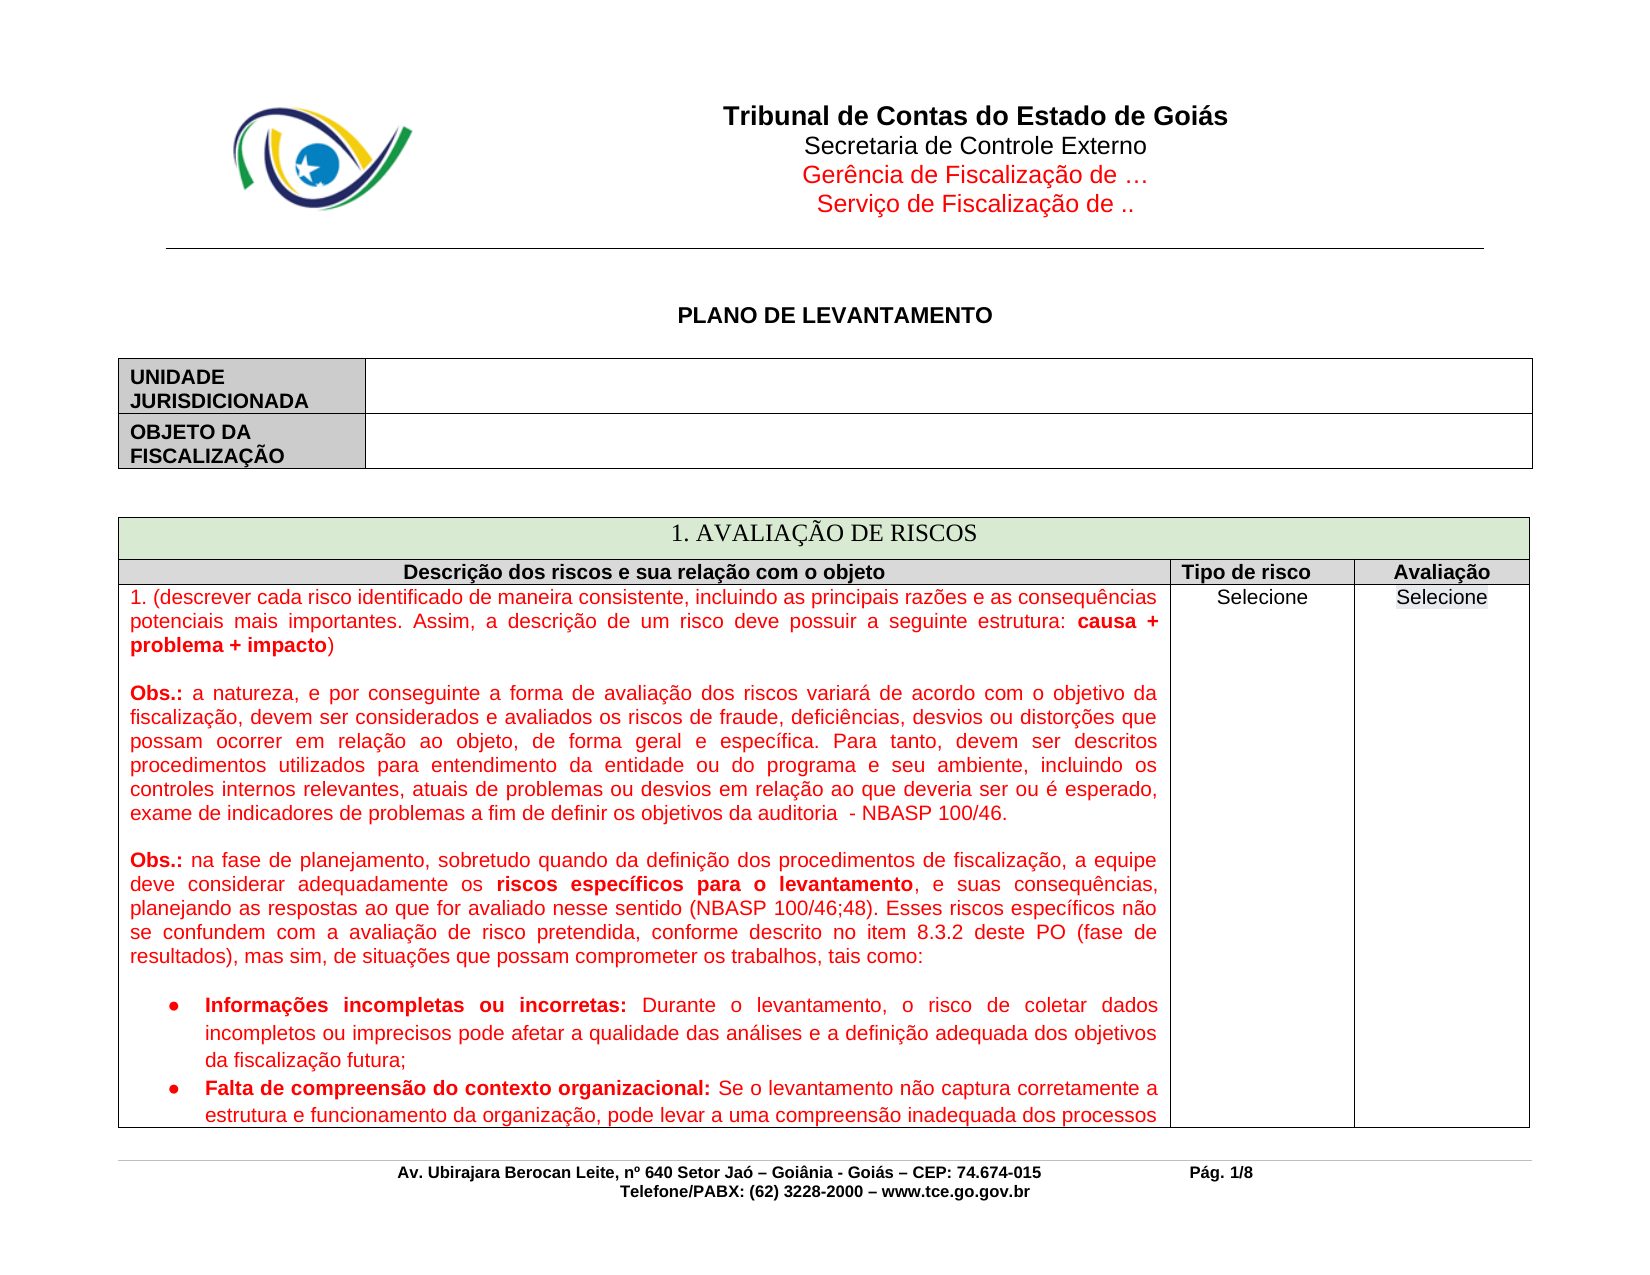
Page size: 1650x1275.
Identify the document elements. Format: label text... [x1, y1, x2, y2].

table_cell [366, 414, 1532, 468]
table_cell OBJETO DA FISCALIZAÇÃO [119, 414, 365, 468]
text PLANO DE LEVANTAMENTO [118, 302, 1552, 328]
table_header [366, 359, 1532, 413]
table_header UNIDADE JURISDICIONADA [119, 359, 365, 413]
picture [226, 100, 418, 218]
